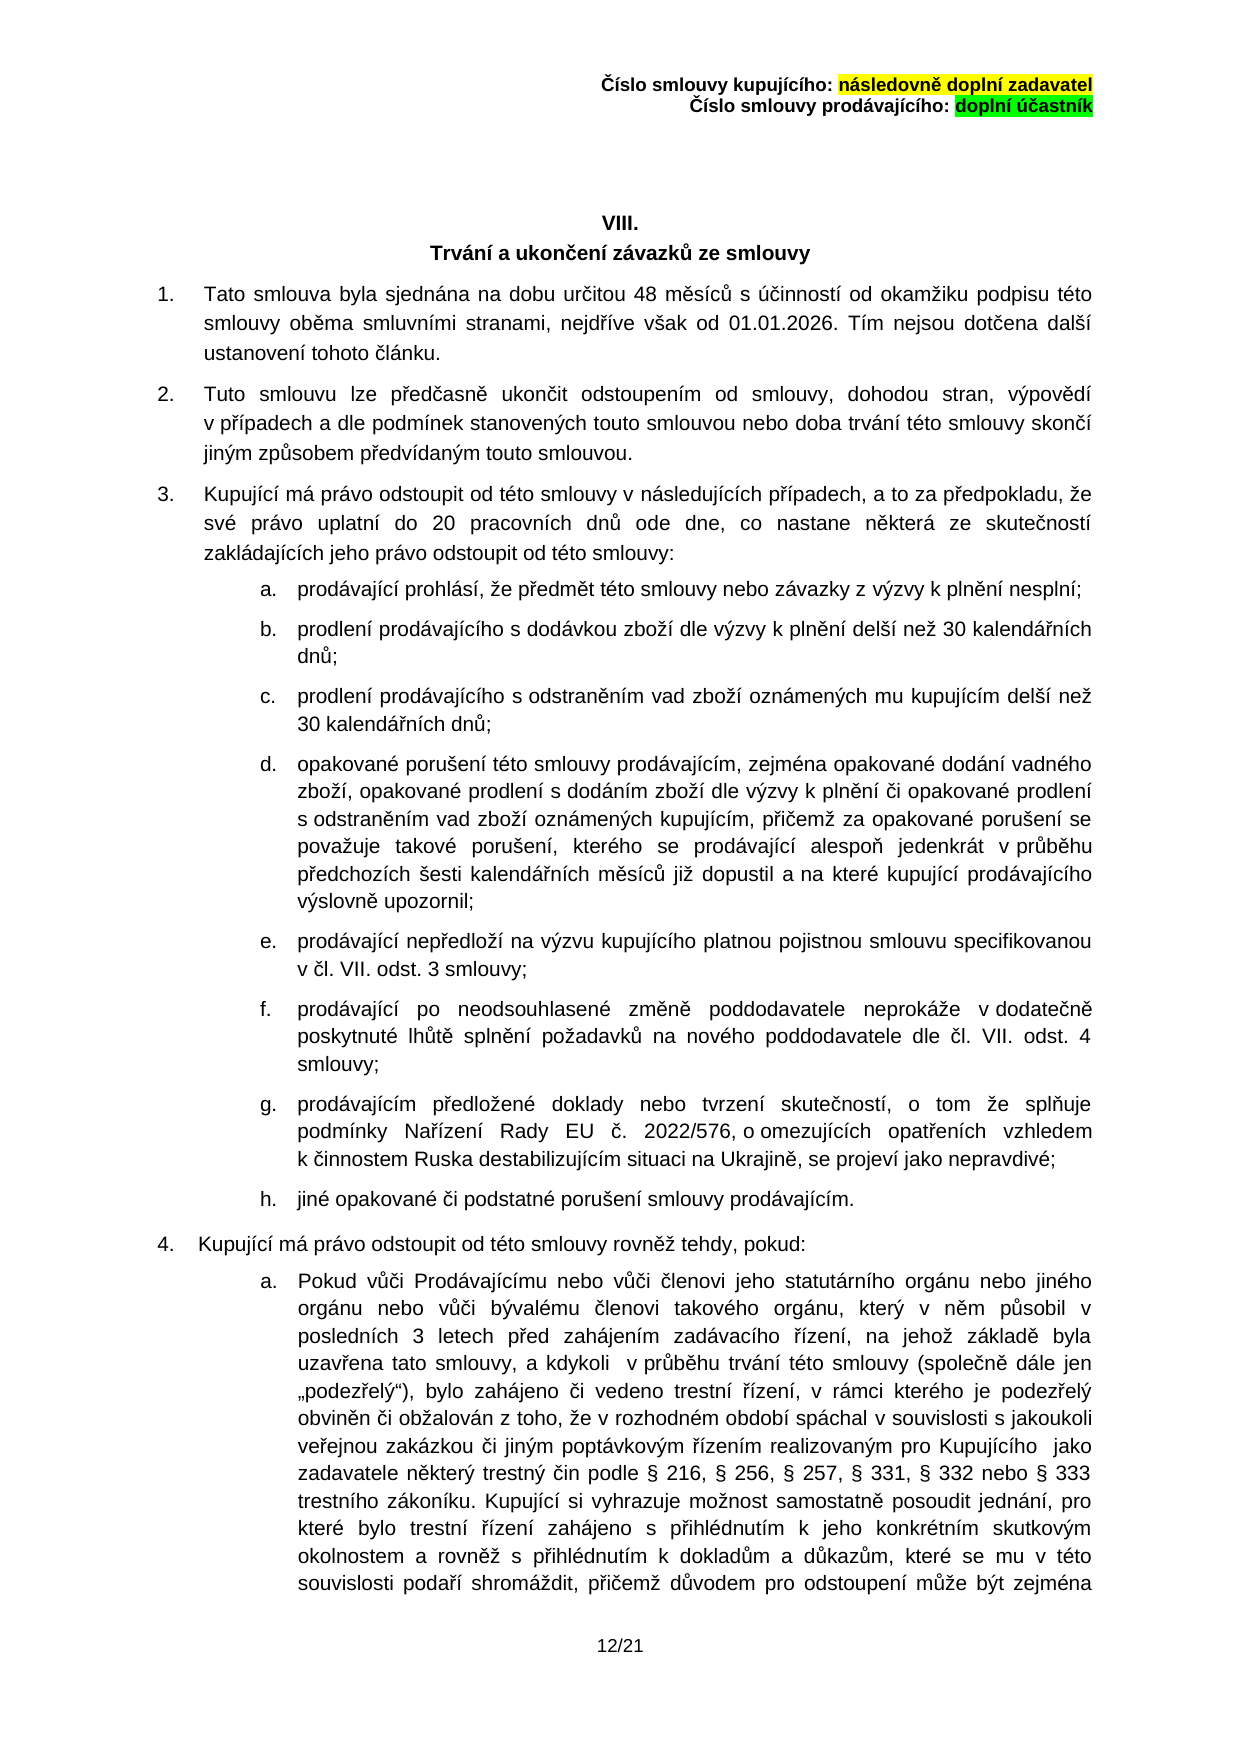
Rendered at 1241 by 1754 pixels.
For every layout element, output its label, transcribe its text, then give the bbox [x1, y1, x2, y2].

list Kupující má právo odstoupit od této smlouvy rovněž tehdy, pokud: [157, 1227, 1093, 1256]
list jiné opakované či podstatné porušení smlouvy prodávajícím. [260, 1187, 1093, 1211]
text Trvání a ukončení závazků ze smlouvy [148, 235, 1093, 264]
list opakované porušení této smlouvy prodávajícím, zejména opakované dodání vadného zboží, opakované prodlení s dodáním zboží dle výzvy k plnění či opakované prodlení s odstraněním vad zboží oznámených kupujícím, přičemž za opakované porušení se považuje takové porušení, kterého se prodávající alespoň jedenkrát v průběhu předchozích šesti kalendářních měsíců již dopustil a na které kupující prodávajícího výslovně upozornil; [260, 752, 1093, 913]
list prodlení prodávajícího s dodávkou zboží dle výzvy k plnění delší než 30 kalendářních dnů; [260, 617, 1093, 668]
list prodávající prohlásí, že předmět této smlouvy nebo závazky z výzvy k plnění nesplní; [260, 577, 1093, 601]
list prodávající po neodsouhlasené změně poddodavatele neprokáže v dodatečně poskytnuté lhůtě splnění požadavků na nového poddodavatele dle čl. VII. odst. 4 smlouvy; [260, 997, 1093, 1076]
list Kupující má právo odstoupit od této smlouvy v následujících případech, a to za předpokladu, že své právo uplatní do 20 pracovních dnů ode dne, co nastane některá ze skutečností zakládajících jeho právo odstoupit od této smlouvy: [157, 477, 1093, 564]
list Tato smlouva byla sjednána na dobu určitou 48 měsíců s účinností od okamžiku podpisu této smlouvy oběma smluvními stranami, nejdříve však od 01.01.2026. Tím nejsou dotčena další ustanovení tohoto článku. [157, 277, 1093, 364]
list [260, 1268, 1093, 1595]
text VIII. [148, 206, 1093, 235]
list Tuto smlouvu lze předčasně ukončit odstoupením od smlouvy, dohodou stran, výpovědí v případech a dle podmínek stanovených touto smlouvou nebo doba trvání této smlouvy skončí jiným způsobem předvídaným touto smlouvou. [157, 377, 1093, 464]
list prodávající nepředloží na výzvu kupujícího platnou pojistnou smlouvu specifikovanou v čl. VII. odst. 3 smlouvy; [260, 929, 1093, 981]
list prodávajícím předložené doklady nebo tvrzení skutečností, o tom že splňuje podmínky Nařízení Rady EU č. 2022/576, o omezujících opatřeních vzhledem k činnostem Ruska destabilizujícím situaci na Ukrajině, se projeví jako nepravdivé; [260, 1092, 1093, 1171]
list prodlení prodávajícího s odstraněním vad zboží oznámených mu kupujícím delší než 30 kalendářních dnů; [260, 684, 1093, 736]
